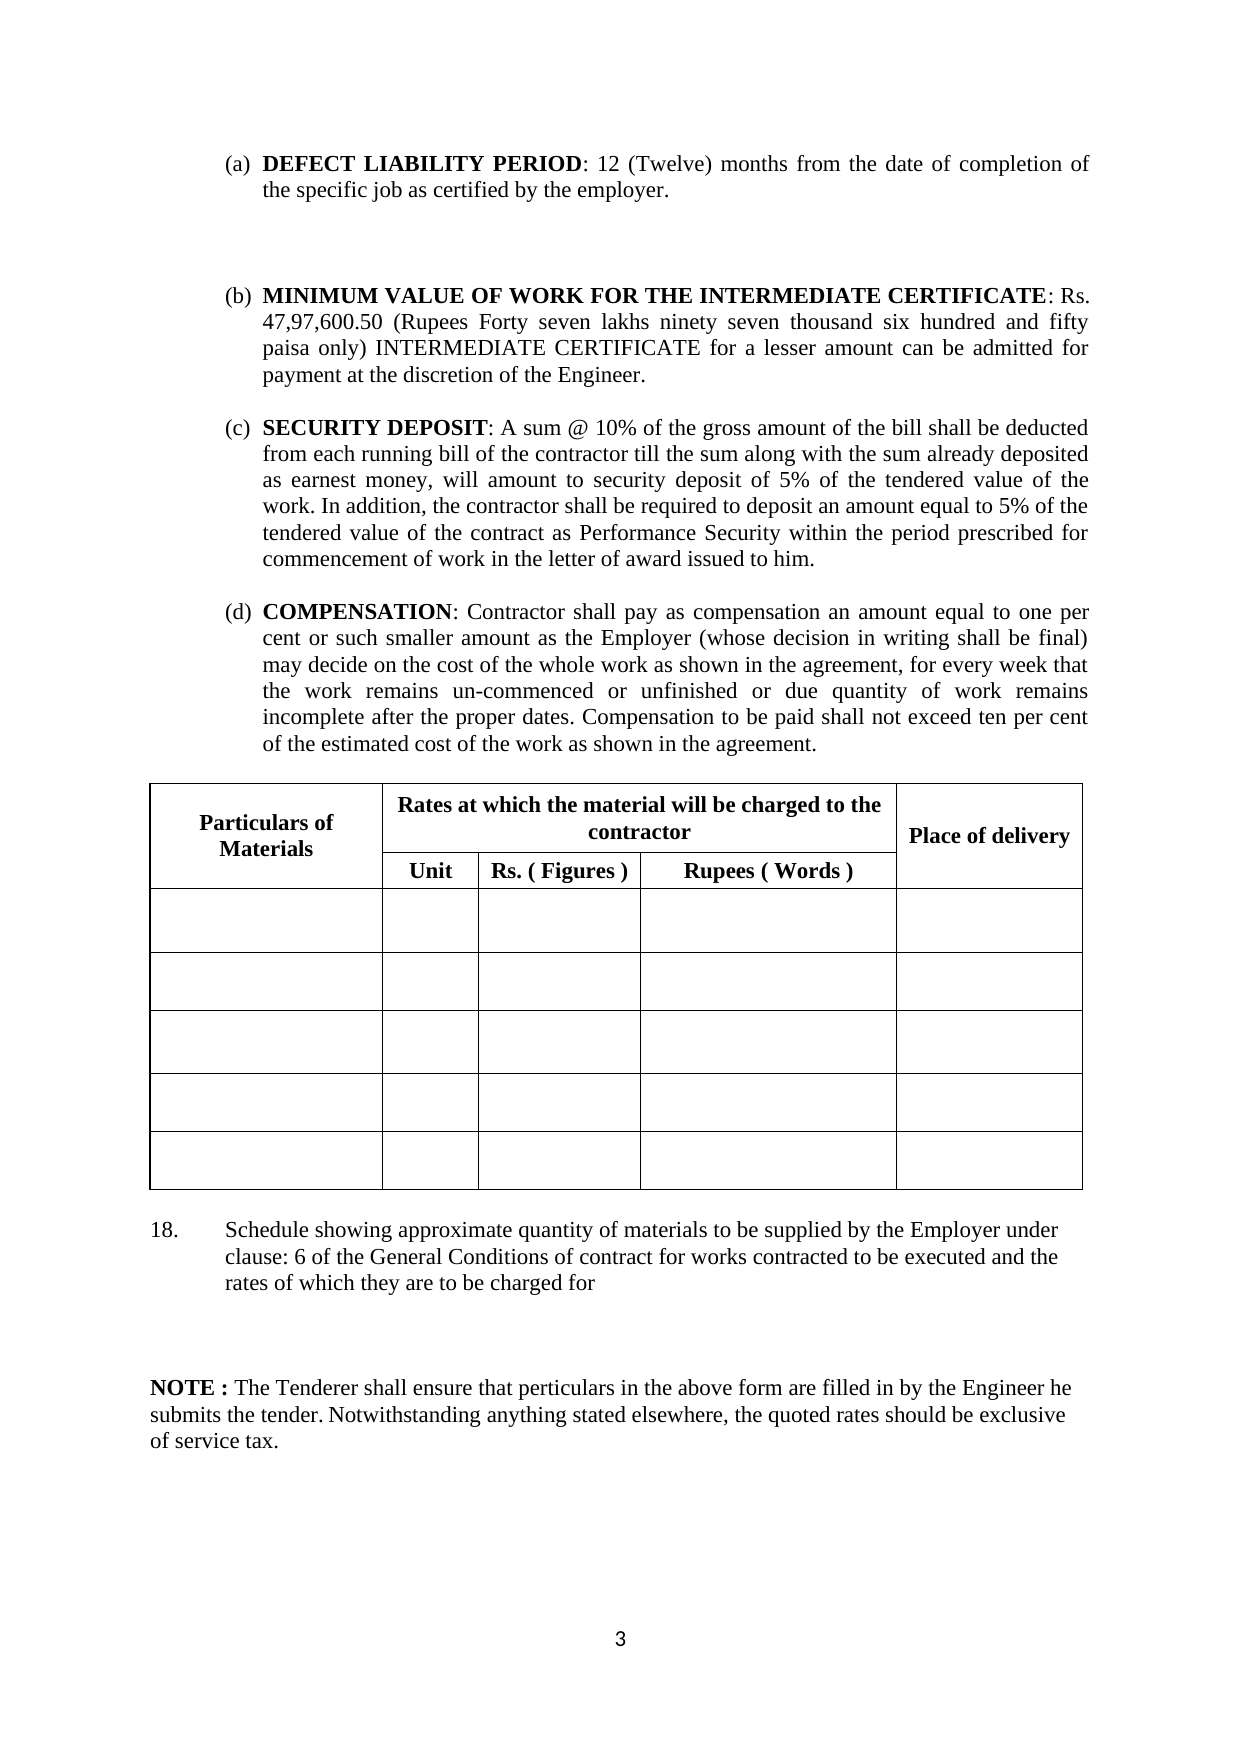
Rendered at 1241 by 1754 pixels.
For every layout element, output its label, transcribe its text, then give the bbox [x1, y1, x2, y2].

table_cell Rs. ( Figures ) [479, 853, 640, 888]
table_cell [151, 889, 382, 952]
table_cell [479, 1074, 640, 1131]
list SECURITY DEPOSIT: A sum @ 10% of the gross amount of the bill shall be deducted from each running bill of the contractor till the sum along with the sum already deposited as earnest money, will amount to security deposit of 5% of the tendered value of the work. In addition, the contractor shall be required to deposit an amount equal to 5% of the tendered value of the contract as Performance Security within the period prescribed for commencement of work in the letter of award issued to him. [225, 413, 1090, 572]
table_cell [151, 1132, 382, 1189]
table_header Particulars of Materials [151, 784, 382, 888]
table_cell Rupees ( Words ) [641, 853, 896, 888]
table_cell [641, 953, 896, 1009]
table_cell [151, 1074, 382, 1131]
table_cell [479, 1011, 640, 1073]
text NOTE : The Tenderer shall ensure that perticulars in the above form are filled in by the Engineer he submits the tender. Notwithstanding anything stated elsewhere, the quoted rates should be exclusive of service tax. [150, 1374, 1090, 1453]
table_cell [479, 953, 640, 1009]
table_cell [641, 1011, 896, 1073]
table_cell [151, 1011, 382, 1073]
table_cell [479, 1132, 640, 1189]
table_cell [897, 1132, 1082, 1189]
list DEFECT LIABILITY PERIOD: 12 (Twelve) months from the date of completion of the specific job as certified by the employer. [225, 150, 1090, 203]
list MINIMUM VALUE OF WORK FOR THE INTERMEDIATE CERTIFICATE: Rs. 47,97,600.50 (Rupees Forty seven lakhs ninety seven thousand six hundred and fifty paisa only) INTERMEDIATE CERTIFICATE for a lesser amount can be admitted for payment at the discretion of the Engineer. [225, 282, 1090, 387]
table_cell [383, 1074, 478, 1131]
table_cell [897, 1011, 1082, 1073]
table_cell [383, 1011, 478, 1073]
table_cell [641, 1132, 896, 1189]
table_cell [383, 889, 478, 952]
table_cell [897, 953, 1082, 1009]
table_header Place of delivery [897, 784, 1082, 888]
table_cell [641, 1074, 896, 1131]
table_cell [897, 1074, 1082, 1131]
table_header Rates at which the material will be charged to the contractor [383, 784, 896, 852]
table_cell Unit [383, 853, 478, 888]
table_cell [383, 953, 478, 1009]
table_cell [479, 889, 640, 952]
text 18. Schedule showing approximate quantity of materials to be supplied by the Employer under clause: 6 of the General Conditions of contract for works contracted to be executed and the rates of which they are to be charged for [150, 1216, 1090, 1295]
table_cell [897, 889, 1082, 952]
table_cell [151, 953, 382, 1009]
list COMPENSATION: Contractor shall pay as compensation an amount equal to one per cent or such smaller amount as the Employer (whose decision in writing shall be final) may decide on the cost of the whole work as shown in the agreement, for every week that the work remains un-commenced or unfinished or due quantity of work remains incomplete after the proper dates. Compensation to be paid shall not exceed ten per cent of the estimated cost of the work as shown in the agreement. [225, 598, 1090, 756]
table_cell [641, 889, 896, 952]
table_cell [383, 1132, 478, 1189]
